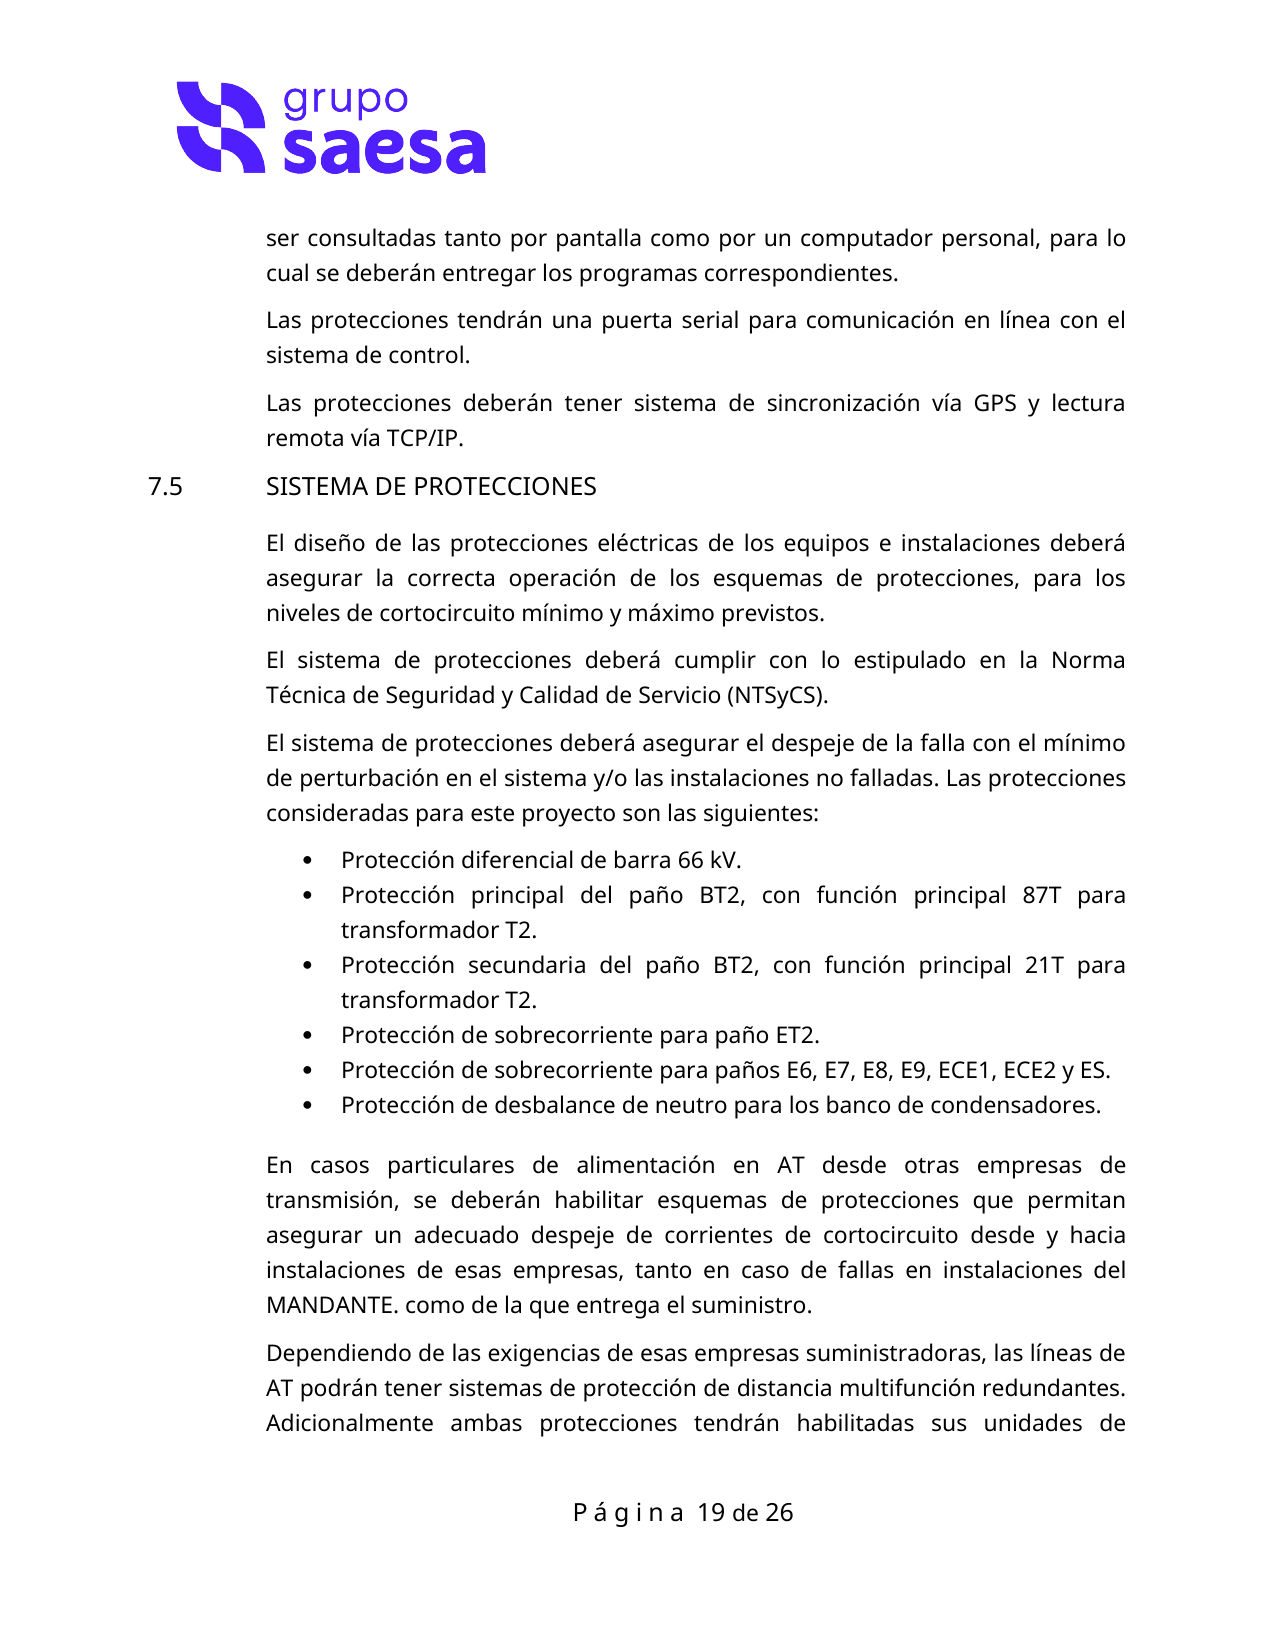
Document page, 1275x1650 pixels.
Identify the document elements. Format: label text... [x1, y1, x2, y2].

text El sistema de protecciones deberá asegurar el despeje de la falla con el mínimo de perturbación en el sistema y/o las instalaciones no falladas. Las protecciones consideradas para este proyecto son las siguientes: [266, 726, 1127, 828]
list Protección de sobrecorriente para paño ET2. [303, 1019, 1127, 1050]
text En casos particulares de alimentación en AT desde otras empresas de transmisión, se deberán habilitar esquemas de protecciones que permitan asegurar un adecuado despeje de corrientes de cortocircuito desde y hacia instalaciones de esas empresas, tanto en caso de fallas en instalaciones del MANDANTE. como de la que entrega el suministro. [266, 1149, 1127, 1320]
text Las protecciones tendrán una puerta serial para comunicación en línea con el sistema de control. [266, 304, 1127, 370]
text El diseño de las protecciones eléctricas de los equipos e instalaciones deberá asegurar la correcta operación de los esquemas de protecciones, para los niveles de cortocircuito mínimo y máximo previstos. [266, 526, 1127, 628]
list Protección principal del paño BT2, con función principal 87T para transformador T2. [303, 879, 1127, 945]
list Protección secundaria del paño BT2, con función principal 21T para transformador T2. [303, 949, 1127, 1015]
list Protección de desbalance de neutro para los banco de condensadores. [303, 1089, 1127, 1120]
list Protección de sobrecorriente para paños E6, E7, E8, E9, ECE1, ECE2 y ES. [303, 1054, 1127, 1085]
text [266, 221, 1127, 288]
list Protección diferencial de barra 66 kV. [303, 844, 1127, 875]
subtitle SISTEMA DE PROTECCIONES [148, 469, 1127, 503]
text Las protecciones deberán tener sistema de sincronización vía GPS y lectura remota vía TCP/IP. [266, 386, 1127, 453]
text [266, 1336, 1127, 1438]
text El sistema de protecciones deberá cumplir con lo estipulado en la Norma Técnica de Seguridad y Calidad de Servicio (NTSyCS). [266, 644, 1127, 710]
